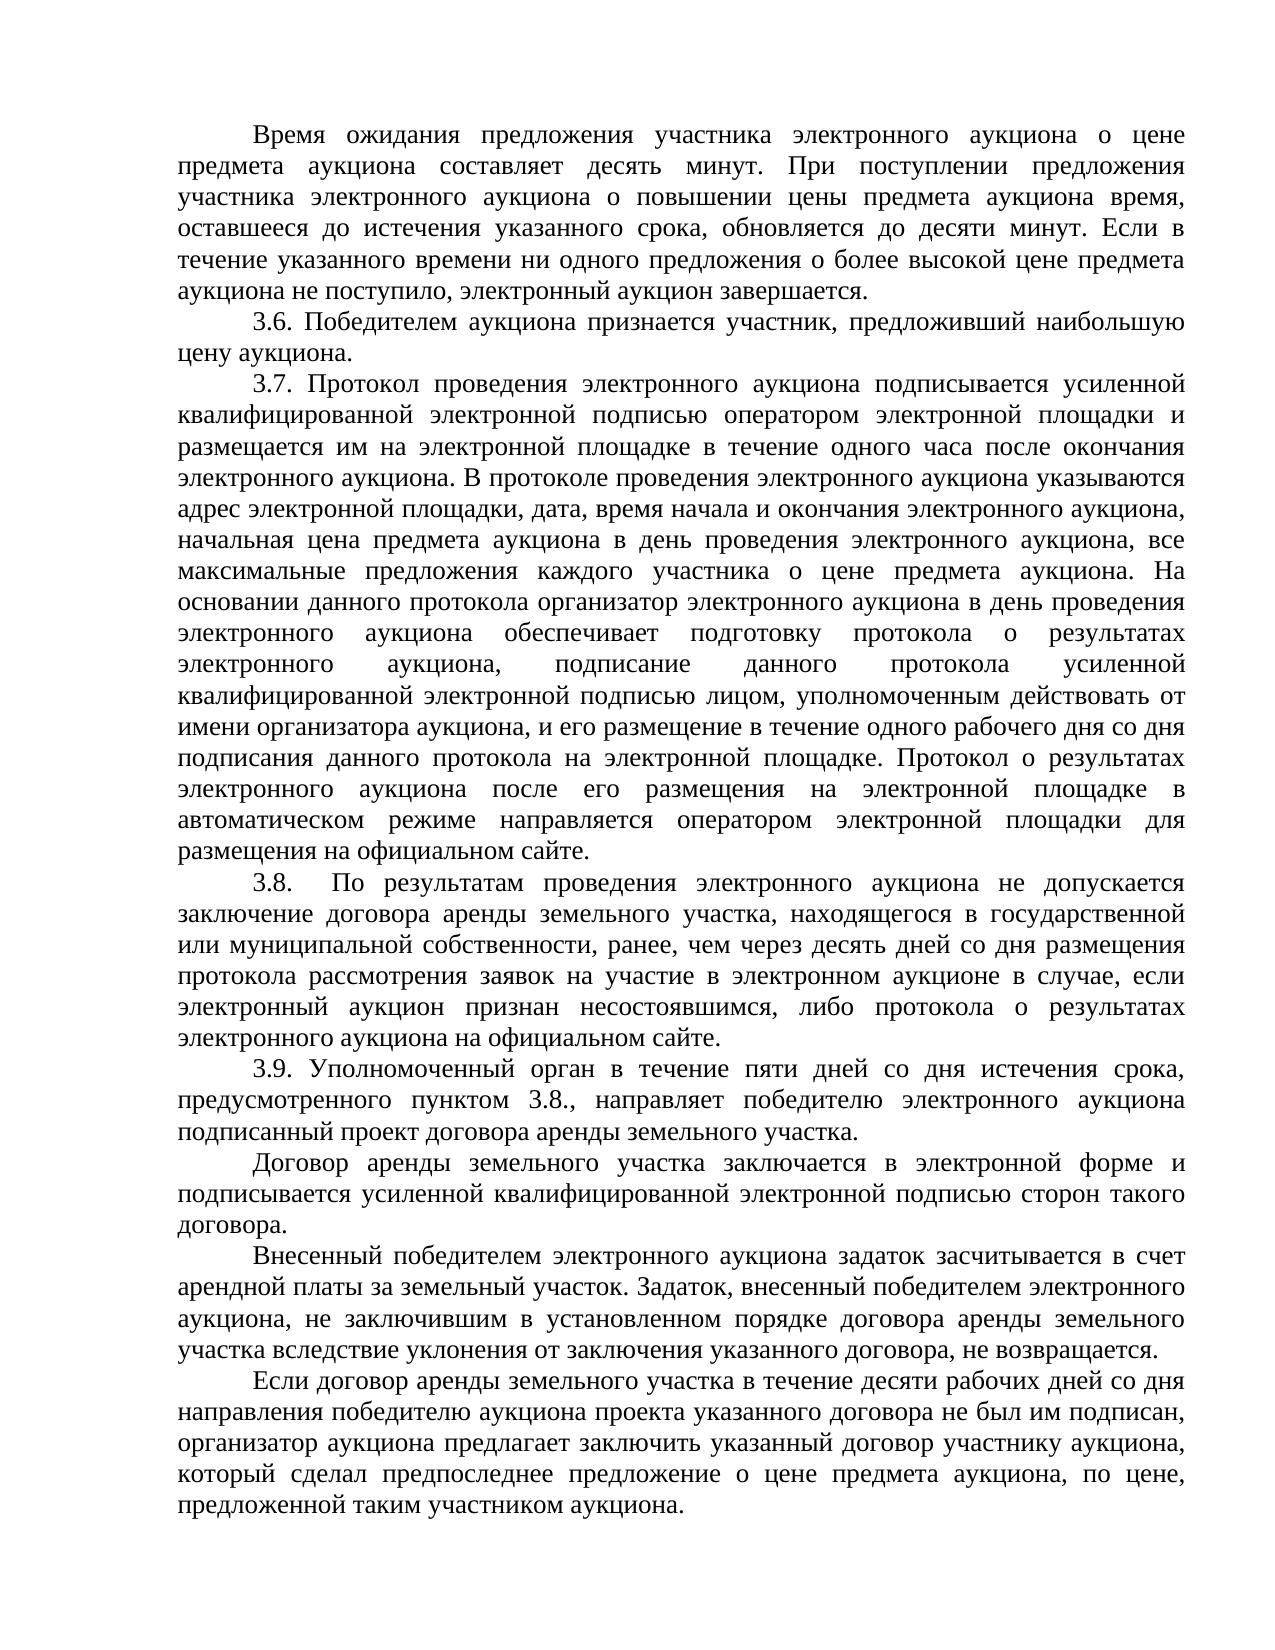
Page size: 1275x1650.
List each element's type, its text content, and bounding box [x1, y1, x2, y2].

text 3.9. Уполномоченный орган в течение пяти дней со дня истечения срока, предусмотренного пунктом 3.8., направляет победителю электронного аукциона подписанный проект договора аренды земельного участка. [177, 1052, 1186, 1146]
text Внесенный победителем электронного аукциона задаток засчитывается в счет арендной платы за земельный участок. Задаток, внесенный победителем электронного аукциона, не заключившим в установленном порядке договора аренды земельного участка вследствие уклонения от заключения указанного договора, не возвращается. [177, 1239, 1186, 1364]
text 3.8. По результатам проведения электронного аукциона не допускается заключение договора аренды земельного участка, находящегося в государственной или муниципальной собственности, ранее, чем через десять дней со дня размещения протокола рассмотрения заявок на участие в электронном аукционе в случае, если электронный аукцион признан несостоявшимся, либо протокола о результатах электронного аукциона на официальном сайте. [177, 866, 1186, 1052]
text 3.7. Протокол проведения электронного аукциона подписывается усиленной квалифицированной электронной подписью оператором электронной площадки и размещается им на электронной площадке в течение одного часа после окончания электронного аукциона. В протоколе проведения электронного аукциона указываются адрес электронной площадки, дата, время начала и окончания электронного аукциона, начальная цена предмета аукциона в день проведения электронного аукциона, все максимальные предложения каждого участника о цене предмета аукциона. На основании данного протокола организатор электронного аукциона в день проведения электронного аукциона обеспечивает подготовку протокола о результатах электронного аукциона, подписание данного протокола усиленной квалифицированной электронной подписью лицом, уполномоченным действовать от имени организатора аукциона, и его размещение в течение одного рабочего дня со дня подписания данного протокола на электронной площадке. Протокол о результатах электронного аукциона после его размещения на электронной площадке в автоматическом режиме направляется оператором электронной площадки для размещения на официальном сайте. [177, 367, 1186, 866]
text Если договор аренды земельного участка в течение десяти рабочих дней со дня направления победителю аукциона проекта указанного договора не был им подписан, организатор аукциона предлагает заключить указанный договор участнику аукциона, который сделал предпоследнее предложение о цене предмета аукциона, по цене, предложенной таким участником аукциона. [177, 1364, 1186, 1520]
text Время ожидания предложения участника электронного аукциона о цене предмета аукциона составляет десять минут. При поступлении предложения участника электронного аукциона о повышении цены предмета аукциона время, оставшееся до истечения указанного срока, обновляется до десяти минут. Если в течение указанного времени ни одного предложения о более высокой цене предмета аукциона не поступило, электронный аукцион завершается. [177, 118, 1186, 305]
text Договор аренды земельного участка заключается в электронной форме и подписывается усиленной квалифицированной электронной подписью сторон такого договора. [177, 1146, 1186, 1239]
text 3.6. Победителем аукциона признается участник, предложивший наибольшую цену аукциона. [177, 305, 1186, 367]
